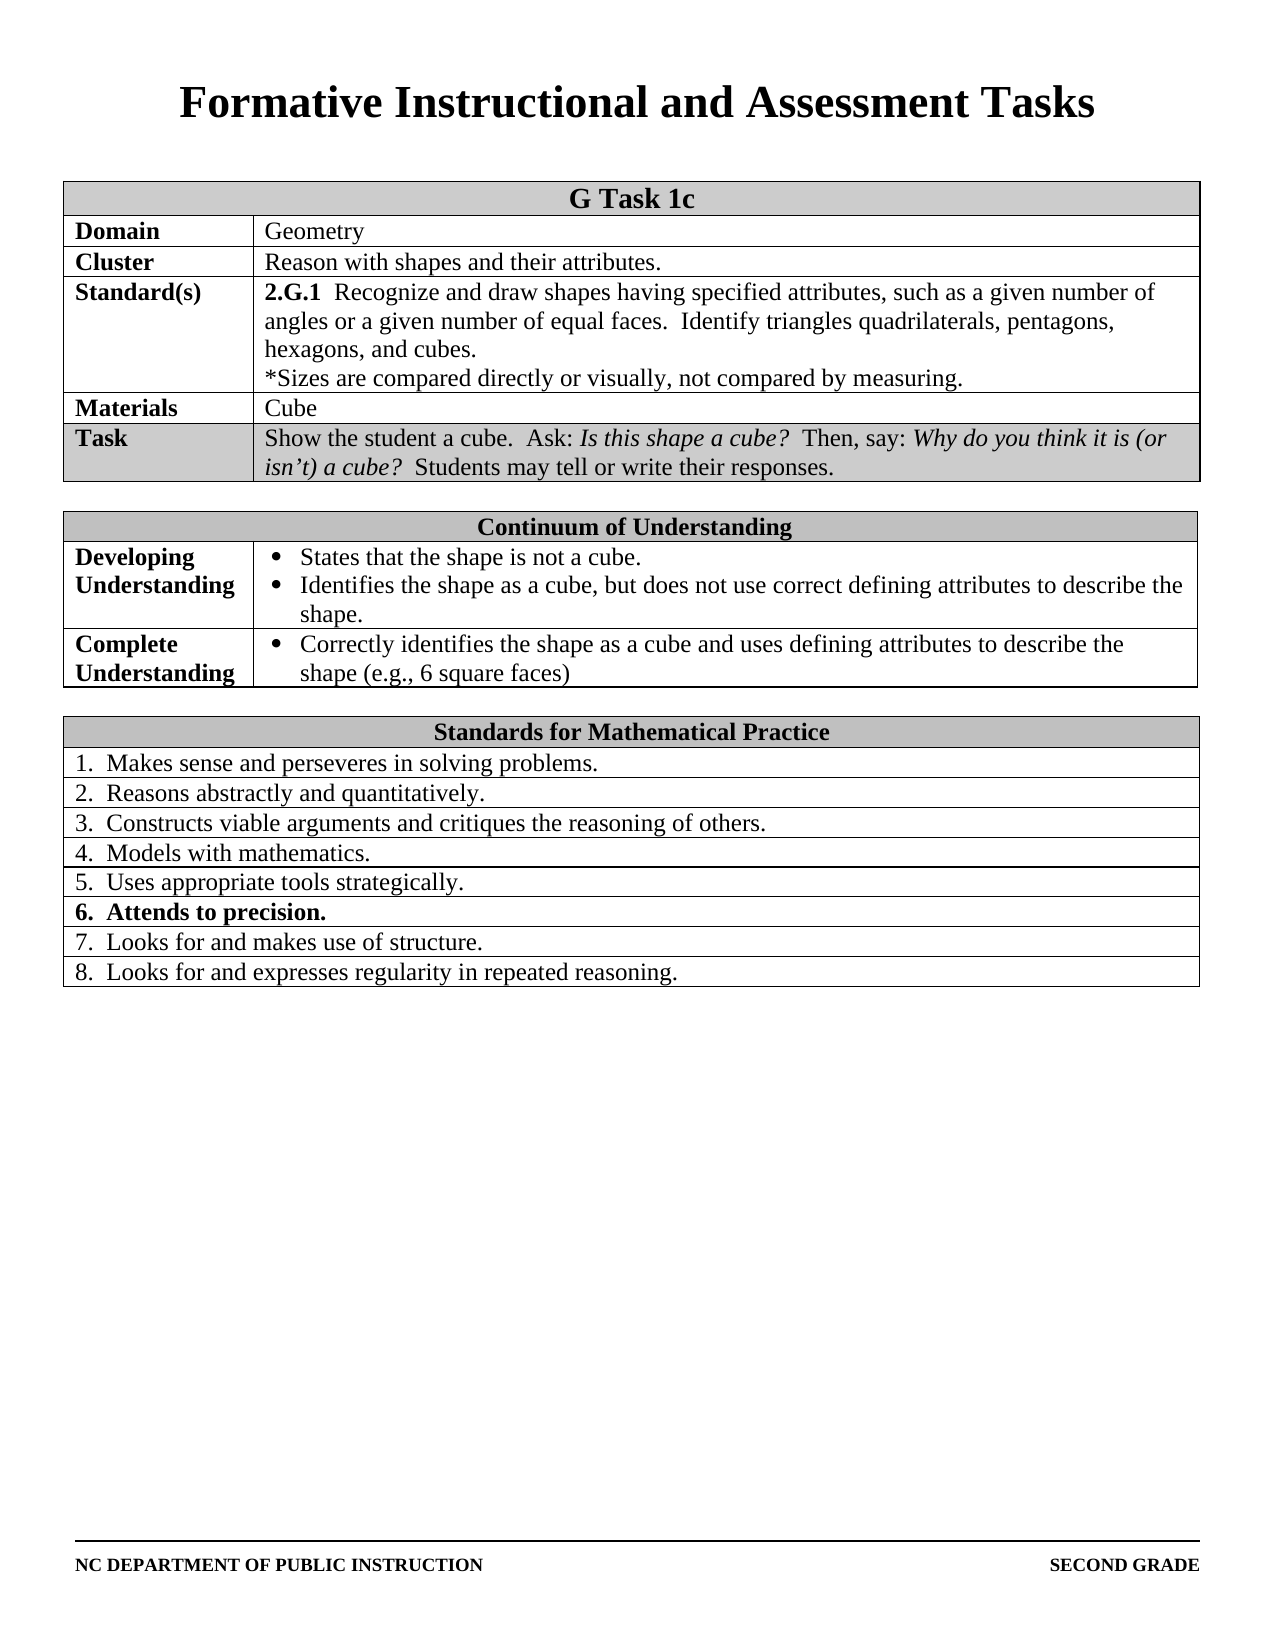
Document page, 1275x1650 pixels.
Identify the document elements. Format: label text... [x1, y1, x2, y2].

table_cell 4. Models with mathematics. [64, 838, 1199, 866]
table_cell States that the shape is not a cube. Identifies the shape as a cube, but does not use correct defining attributes to describe the shape. [254, 542, 1197, 628]
table_cell Correctly identifies the shape as a cube and uses defining attributes to describe the shape (e.g., 6 square faces) [254, 629, 1197, 686]
table_header G Task 1c [64, 182, 1199, 215]
table_cell Standard(s) [64, 277, 253, 392]
table_cell Cluster [64, 247, 253, 276]
table_cell 1. Makes sense and perseveres in solving problems. [64, 748, 1199, 777]
table_cell Complete Understanding [64, 629, 253, 686]
table_cell Domain [64, 216, 253, 246]
table_cell Reason with shapes and their attributes. [254, 247, 1199, 276]
table_cell 3. Constructs viable arguments and critiques the reasoning of others. [64, 808, 1199, 837]
table_cell Show the student a cube. Ask: Is this shape a cube? Then, say: Why do you think it is (or isn’t) a cube? Students may tell or write their responses. [254, 424, 1199, 481]
table_cell 8. Looks for and expresses regularity in repeated reasoning. [64, 957, 1199, 986]
table_cell 2.G.1 Recognize and draw shapes having specified attributes, such as a given number of angles or a given number of equal faces. Identify triangles quadrilaterals, pentagons, hexagons, and cubes. *Sizes are compared directly or visually, not compared by measuring. [254, 277, 1199, 392]
table_cell 5. Uses appropriate tools strategically. [64, 868, 1199, 896]
table_cell Materials [64, 393, 253, 422]
table_cell Developing Understanding [64, 542, 253, 628]
table_cell 2. Reasons abstractly and quantitatively. [64, 778, 1199, 807]
table_header Standards for Mathematical Practice [64, 717, 1199, 747]
table_cell Cube [254, 393, 1199, 422]
table_cell 6. Attends to precision. [64, 897, 1199, 926]
table_cell Task [64, 424, 253, 481]
table_cell 7. Looks for and makes use of structure. [64, 927, 1199, 956]
table_cell Geometry [254, 216, 1199, 246]
table_header Continuum of Understanding [64, 512, 1197, 541]
